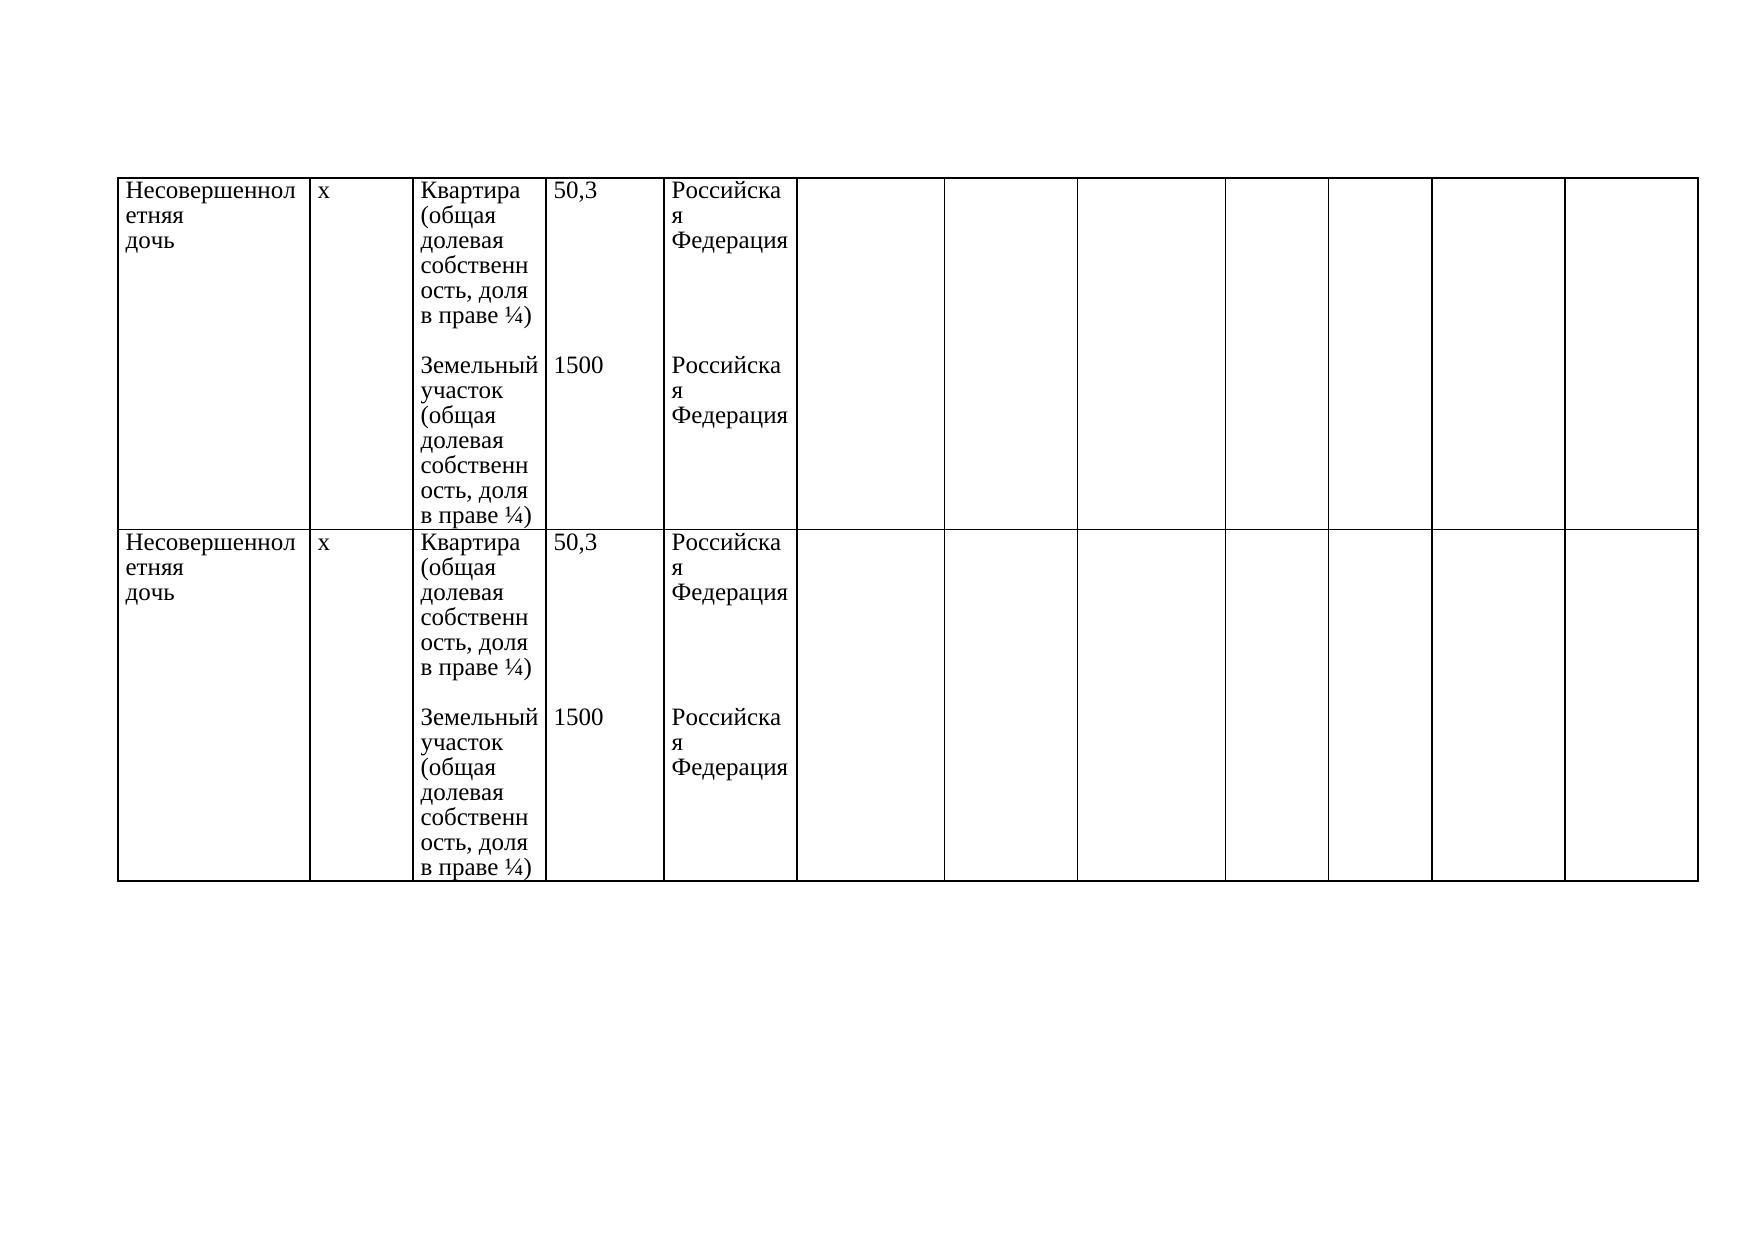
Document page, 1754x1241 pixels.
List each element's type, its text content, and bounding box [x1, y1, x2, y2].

table_cell [1078, 179, 1225, 529]
table_cell Несовершеннолетняя дочь [119, 179, 309, 529]
table_cell [1566, 179, 1697, 529]
table_cell [798, 530, 944, 880]
table_cell [798, 179, 944, 529]
table_cell Российская Федерация Российская Федерация [665, 530, 796, 880]
table_cell [1433, 530, 1564, 880]
table_cell [1433, 179, 1564, 529]
table_cell x [311, 530, 412, 880]
table_cell x [311, 179, 412, 529]
table_cell 50,3 1500 [547, 179, 663, 529]
table_cell [945, 179, 1077, 529]
table_cell Квартира (общая долевая собственность, доля в праве ¼) Земельный участок (общая долевая собственность, доля в праве ¼) [414, 179, 545, 529]
table_cell Несовершеннолетняя дочь [119, 530, 309, 880]
table_cell [1226, 530, 1328, 880]
table_cell Квартира (общая долевая собственность, доля в праве ¼) Земельный участок (общая долевая собственность, доля в праве ¼) [414, 530, 545, 880]
table_cell [1078, 530, 1225, 880]
table_cell [1329, 179, 1431, 529]
table_cell [945, 530, 1077, 880]
table_cell 50,3 1500 [547, 530, 663, 880]
table_cell [1329, 530, 1431, 880]
table_cell [1566, 530, 1697, 880]
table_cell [665, 179, 796, 529]
table_cell [1226, 179, 1328, 529]
